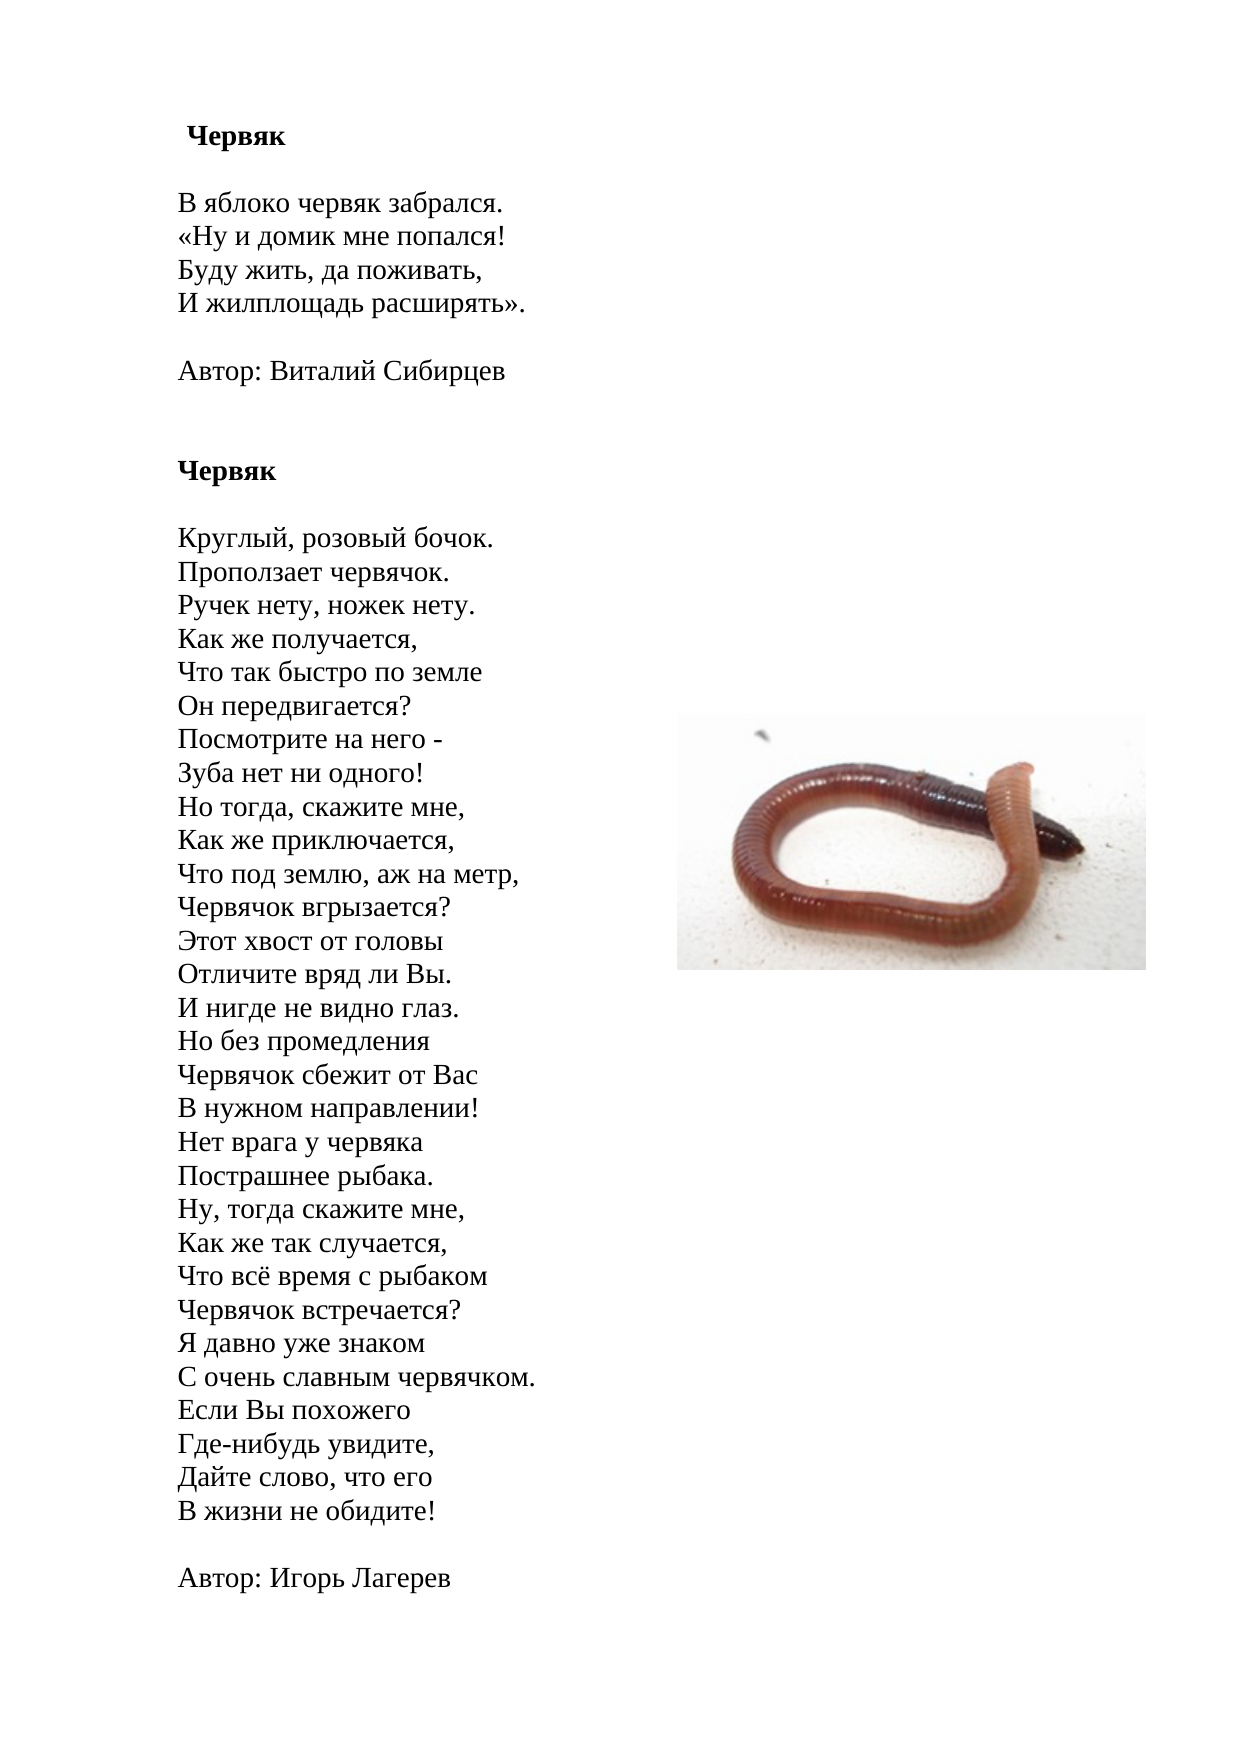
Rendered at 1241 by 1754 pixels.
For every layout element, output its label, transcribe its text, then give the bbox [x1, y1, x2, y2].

table_cell [676, 59, 1159, 1623]
table_cell Червяк В яблоко червяк забрался. «Ну и домик мне попался! Буду жить, да поживать, И жилплощадь расширять». Автор: Виталий Сибирцев Червяк Круглый, розовый бочок. Проползает червячок. Ручек нету, ножек нету. Как же получается, Что так быстро по земле Он передвигается? Посмотрите на него - Зуба нет ни одного! Но тогда, скажите мне, Как же приключается, Что под землю, аж на метр, Червячок вгрызается? Этот хвост от головы Отличите вряд ли Вы. И нигде не видно глаз. Но без промедления Червячок сбежит от Вас В нужном направлении! Нет врага у червяка Пострашнее рыбака. Ну, тогда скажите мне, Как же так случается, Что всё время с рыбаком Червячок встречается? Я давно уже знаком С очень славным червячком. Если Вы похожего Где-нибудь увидите, Дайте слово, что его В жизни не обидите! Автор: Игорь Лагерев [176, 59, 676, 1623]
picture [677, 713, 1146, 970]
